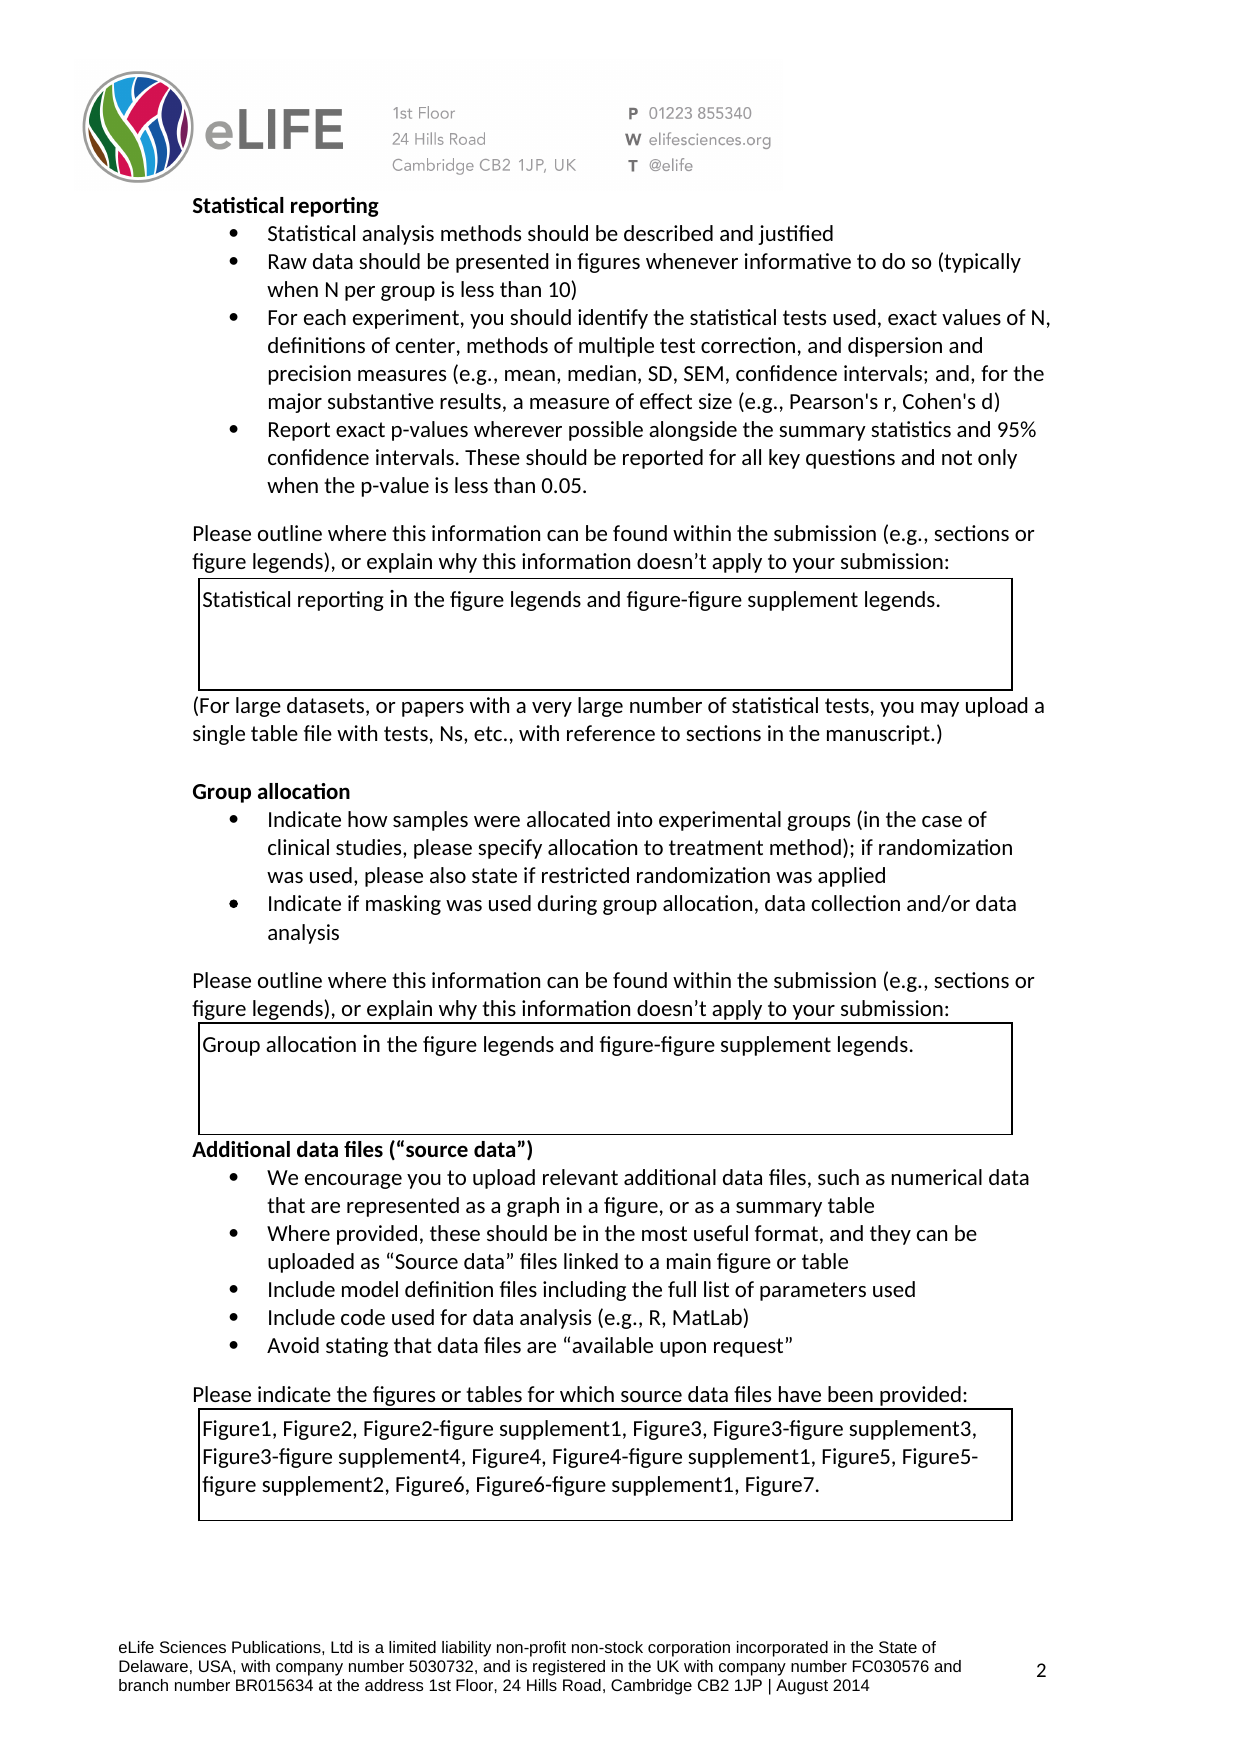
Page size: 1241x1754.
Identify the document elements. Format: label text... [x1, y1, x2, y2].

list Raw data should be presented in figures whenever informative to do so (typically when N per group is less than 10) [229, 247, 1053, 303]
text Group allocation [192, 777, 1053, 806]
picture [73, 59, 784, 191]
list Include model definition files including the full list of parameters used [229, 1276, 1053, 1303]
text Statistical reporting [192, 191, 1053, 219]
list Include code used for data analysis (e.g., R, MatLab) [229, 1303, 1053, 1332]
list Avoid stating that data files are “available upon request” [229, 1332, 1053, 1359]
text Group allocation in the figure legends and figure-figure supplement legends. [200, 1026, 1011, 1060]
list Report exact p-values wherever possible alongside the summary statistics and 95% confidence intervals. These should be reported for all key questions and not only when the p-value is less than 0.05. [229, 415, 1053, 499]
list Statistical analysis methods should be described and justified [229, 219, 1053, 247]
list Where provided, these should be in the most useful format, and they can be uploaded as “Source data” files linked to a main figure or table [229, 1219, 1053, 1276]
list We encourage you to upload relevant additional data files, such as numerical data that are represented as a graph in a figure, or as a summary table [229, 1163, 1053, 1219]
list For each experiment, you should identify the statistical tests used, exact values of N, definitions of center, methods of multiple test correction, and dispersion and precision measures (e.g., mean, median, SD, SEM, confidence intervals; and, for the major substantive results, a measure of effect size (e.g., Pearson's r, Cohen's d) [229, 303, 1053, 415]
list Indicate if masking was used during group allocation, data collection and/or data analysis [229, 889, 1053, 946]
text Please indicate the figures or tables for which source data files have been provided: [192, 1380, 1053, 1408]
text Additional data files (“source data”) [192, 1052, 1053, 1163]
text (For large datasets, or papers with a very large number of statistical tests, you may upload a single table file with tests, Ns, etc., with reference to sections in the manuscript.) [192, 603, 1053, 747]
text Figure1, Figure2, Figure2-figure supplement1, Figure3, Figure3-figure supplement3, Figure3-figure supplement4, Figure4, Figure4-figure supplement1, Figure5, Figure5-figure supplement2, Figure6, Figure6-figure supplement1, Figure7. [200, 1412, 1011, 1500]
list Indicate how samples were allocated into experimental groups (in the case of clinical studies, please specify allocation to treatment method); if randomization was used, please also state if restricted randomization was applied [229, 806, 1053, 889]
text Statistical reporting in the figure legends and figure-figure supplement legends. [200, 581, 1011, 616]
